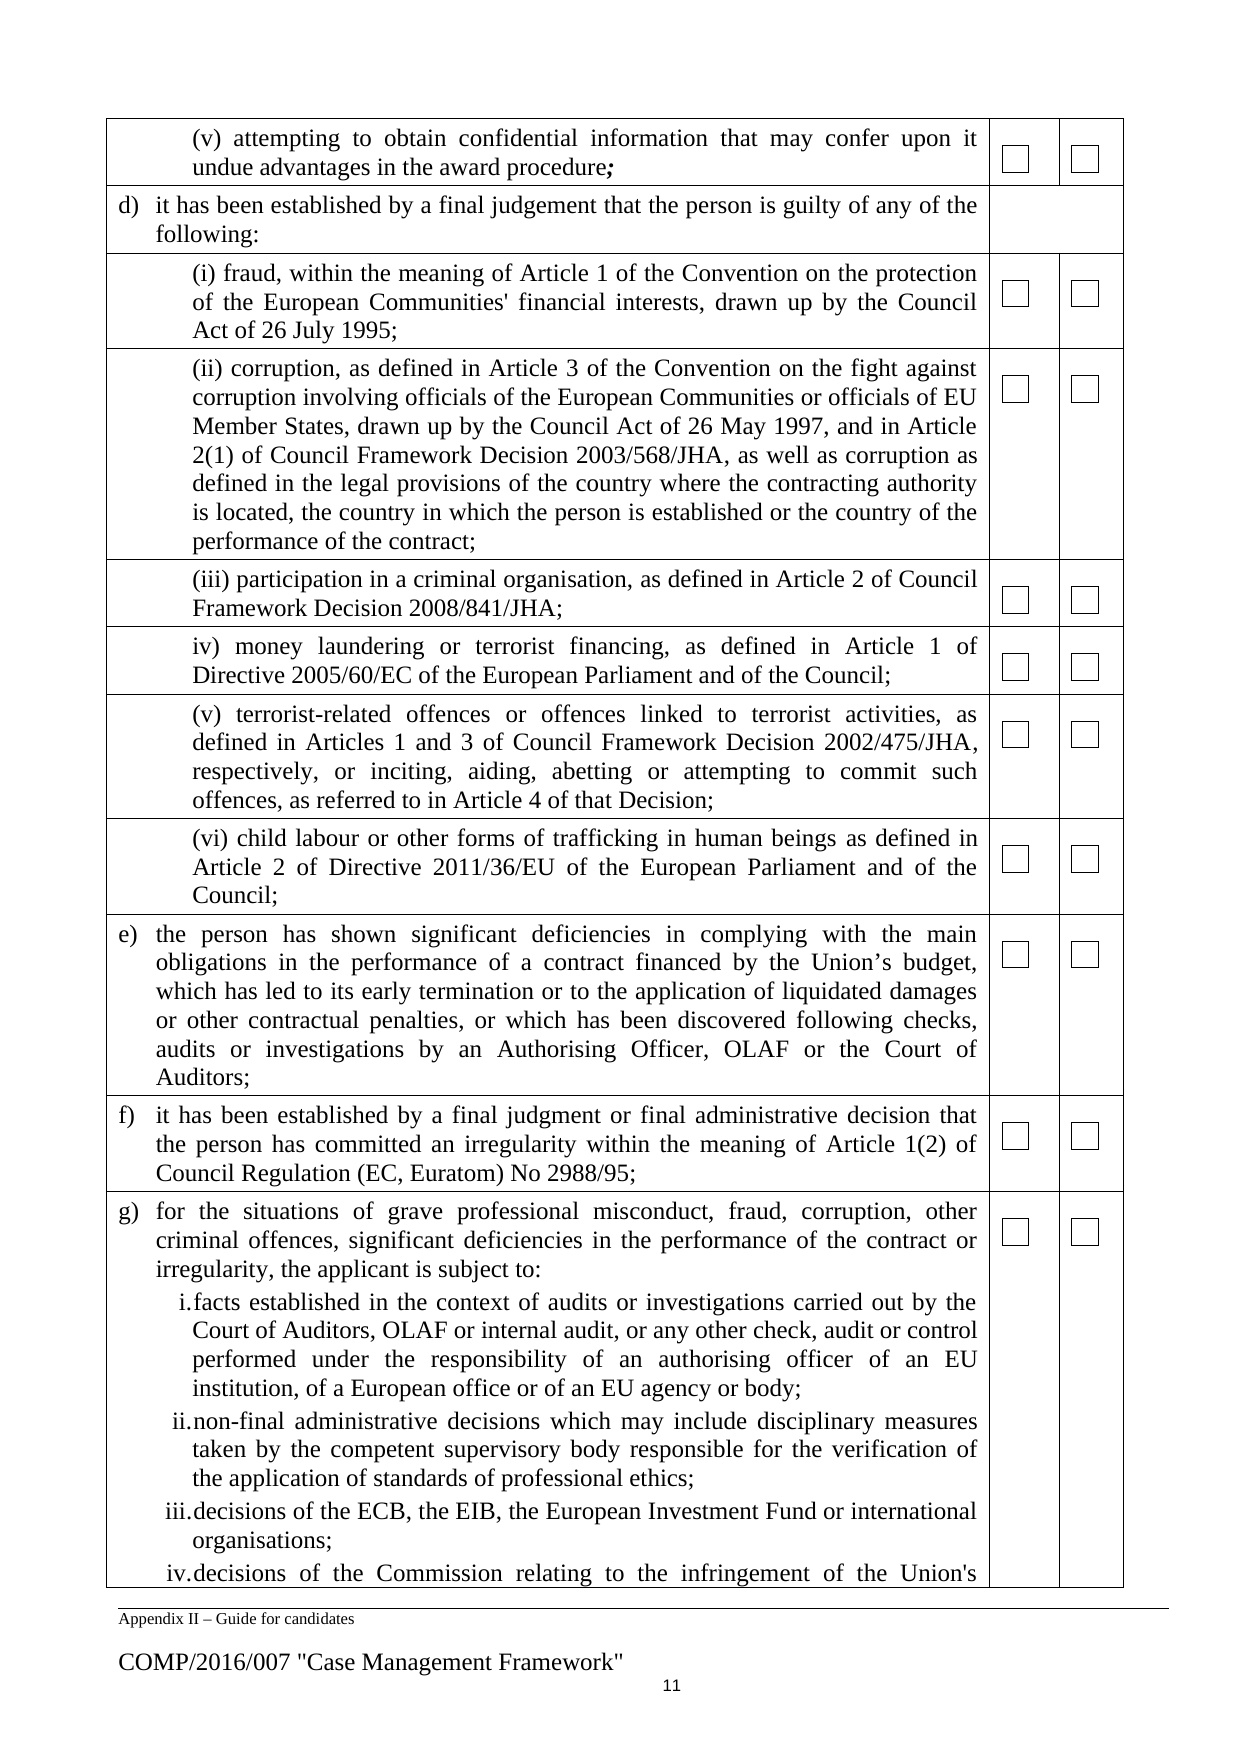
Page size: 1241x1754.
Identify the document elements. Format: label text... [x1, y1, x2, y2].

table_cell [1060, 254, 1123, 348]
table_cell [1060, 1096, 1123, 1191]
table_cell [990, 119, 1059, 185]
table_cell (iii) participation in a criminal organisation, as defined in Article 2 of Council Framework Decision 2008/841/JHA; [107, 560, 989, 626]
table_cell iv) money laundering or terrorist financing, as defined in Article 1 of Directive 2005/60/EC of the European Parliament and of the Council; [107, 627, 989, 693]
table_cell it has been established by a final judgment or final administrative decision that the person has committed an irregularity within the meaning of Article 1(2) of Council Regulation (EC, Euratom) No 2988/95; [107, 1096, 989, 1191]
table_cell [990, 560, 1059, 626]
table_cell (ii) corruption, as defined in Article 3 of the Convention on the fight against corruption involving officials of the European Communities or officials of EU Member States, drawn up by the Council Act of 26 May 1997, and in Article 2(1) of Council Framework Decision 2003/568/JHA, as well as corruption as defined in the legal provisions of the country where the contracting authority is located, the country in which the person is established or the country of the performance of the contract; [107, 349, 989, 559]
table_cell [990, 819, 1059, 913]
table_cell [990, 349, 1059, 559]
table_cell [1060, 560, 1123, 626]
table_cell [990, 186, 1123, 253]
table_cell the person has shown significant deficiencies in complying with the main obligations in the performance of a contract financed by the Union’s budget, which has led to its early termination or to the application of liquidated damages or other contractual penalties, or which has been discovered following checks, audits or investigations by an Authorising Officer, OLAF or the Court of Auditors; [107, 915, 989, 1095]
table_cell [1060, 119, 1123, 185]
table_cell (v) attempting to obtain confidential information that may confer upon it undue advantages in the award procedure; [107, 119, 989, 185]
table_cell [1060, 915, 1123, 1095]
table_cell [1060, 1192, 1123, 1587]
table_cell [990, 1192, 1059, 1587]
table_cell [990, 1096, 1059, 1191]
table_cell [1060, 627, 1123, 693]
table_cell [990, 915, 1059, 1095]
table_cell [1060, 349, 1123, 559]
table_cell [1060, 819, 1123, 913]
table_cell [990, 254, 1059, 348]
table_cell [990, 695, 1059, 818]
table_cell (i) fraud, within the meaning of Article 1 of the Convention on the protection of the European Communities' financial interests, drawn up by the Council Act of 26 July 1995; [107, 254, 989, 348]
table_cell (v) terrorist-related offences or offences linked to terrorist activities, as defined in Articles 1 and 3 of Council Framework Decision 2002/475/JHA, respectively, or inciting, aiding, abetting or attempting to commit such offences, as referred to in Article 4 of that Decision; [107, 695, 989, 818]
table_cell [990, 627, 1059, 693]
table_cell [1060, 695, 1123, 818]
table_cell it has been established by a final judgement that the person is guilty of any of the following: [107, 186, 989, 253]
table_cell (vi) child labour or other forms of trafficking in human beings as defined in Article 2 of Directive 2011/36/EU of the European Parliament and of the Council; [107, 819, 989, 913]
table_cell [107, 1192, 989, 1587]
